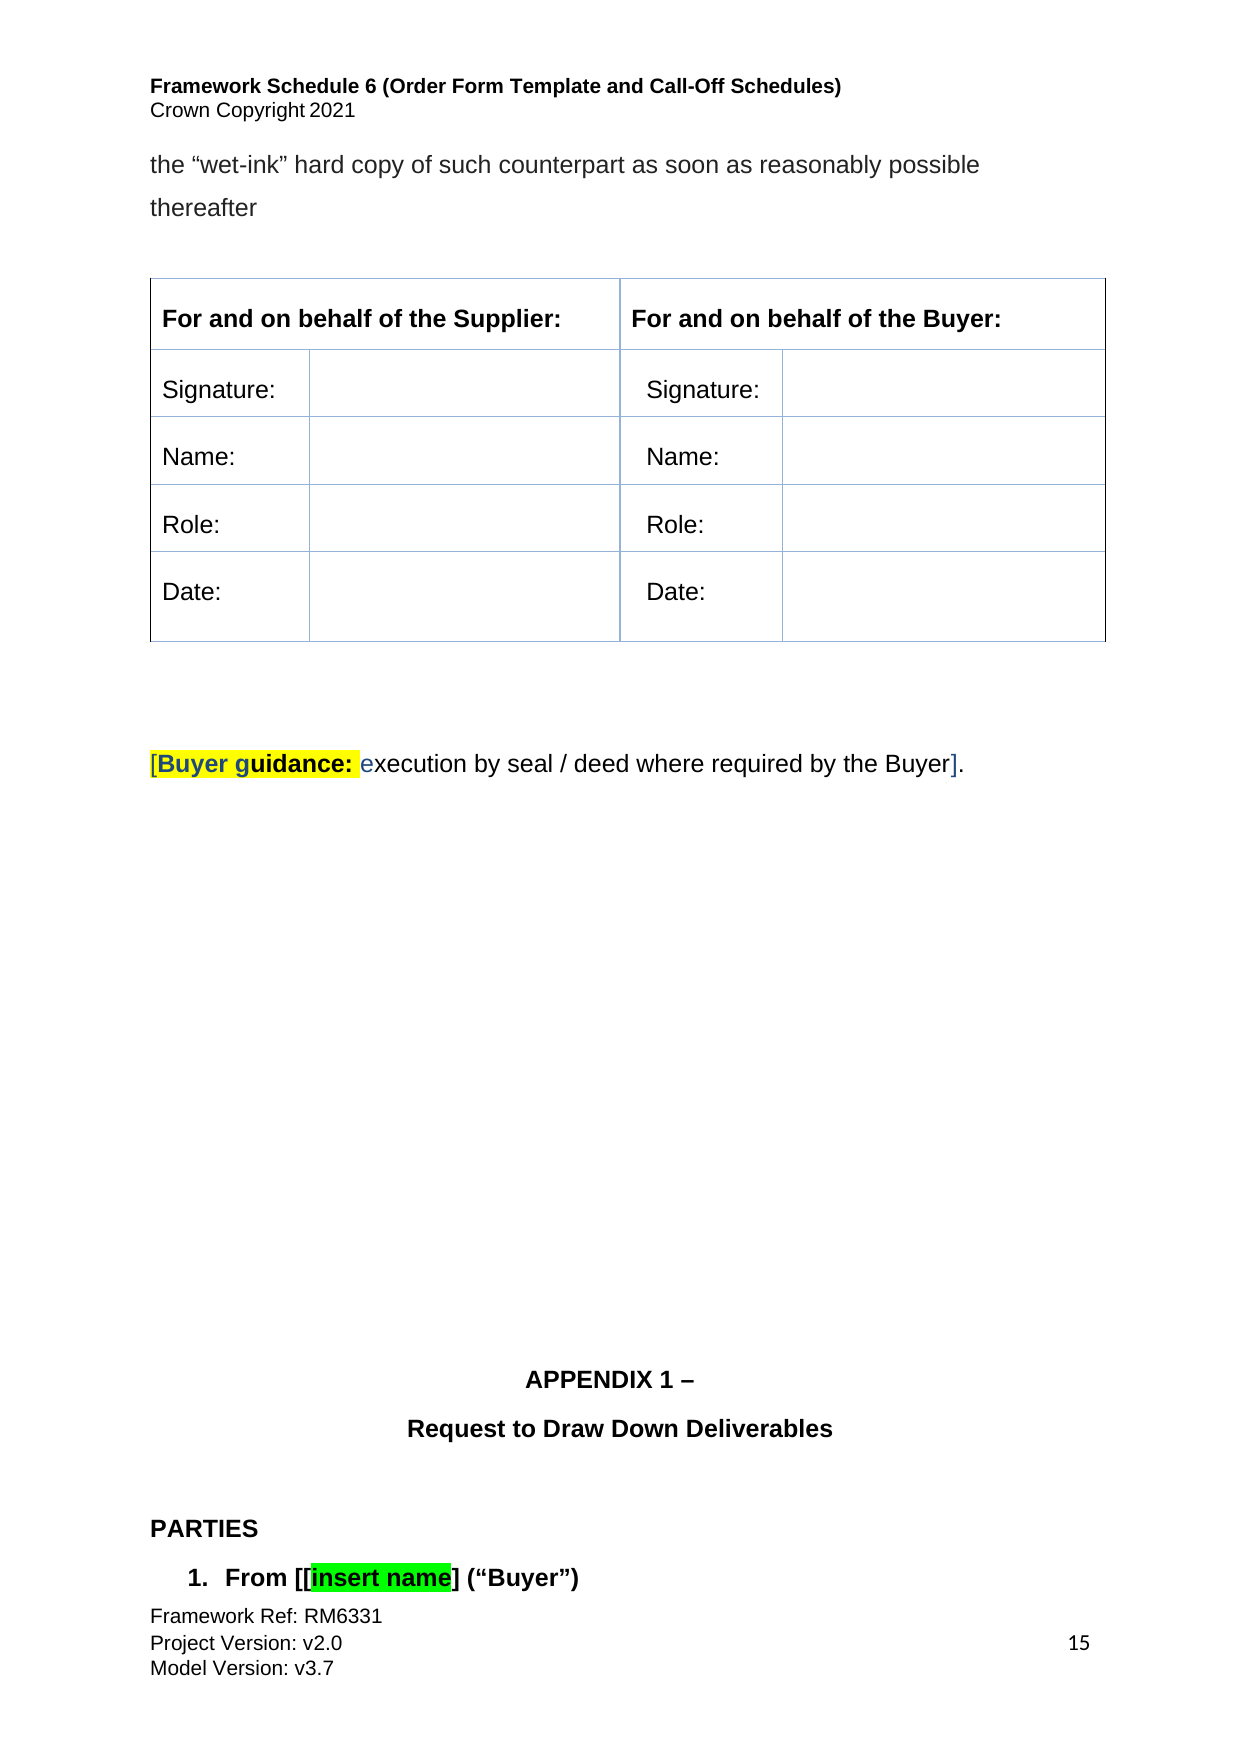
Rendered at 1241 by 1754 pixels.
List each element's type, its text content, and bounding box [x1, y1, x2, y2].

table_cell Name: [621, 417, 782, 483]
text PARTIES [150, 1513, 1090, 1542]
table_cell Role: [151, 485, 309, 551]
table_cell Date: [621, 552, 782, 641]
table_cell [783, 485, 1105, 551]
table_cell [783, 417, 1105, 483]
list From [[insert name] (“Buyer”) [451, 1563, 1090, 1592]
table_cell Role: [621, 485, 782, 551]
table_cell [310, 485, 619, 551]
table_cell [783, 552, 1105, 641]
table_cell [783, 350, 1105, 416]
table_header For and on behalf of the Supplier: [151, 279, 619, 349]
table_cell Date: [151, 552, 309, 641]
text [150, 150, 1090, 264]
text APPENDIX 1 – [450, 1365, 1090, 1393]
table_cell Signature: [151, 350, 309, 416]
table_cell Signature: [621, 350, 782, 416]
table_cell [310, 350, 619, 416]
text [Buyer guidance: execution by seal / deed where required by the Buyer]. [150, 749, 1090, 778]
text Request to Draw Down Deliverables [150, 1414, 1090, 1443]
table_cell [310, 417, 619, 483]
table_cell [310, 552, 619, 641]
table_header For and on behalf of the Buyer: [621, 279, 1105, 349]
list From [[insert name] (“Buyer”) [187, 1563, 311, 1592]
table_cell Name: [151, 417, 309, 483]
